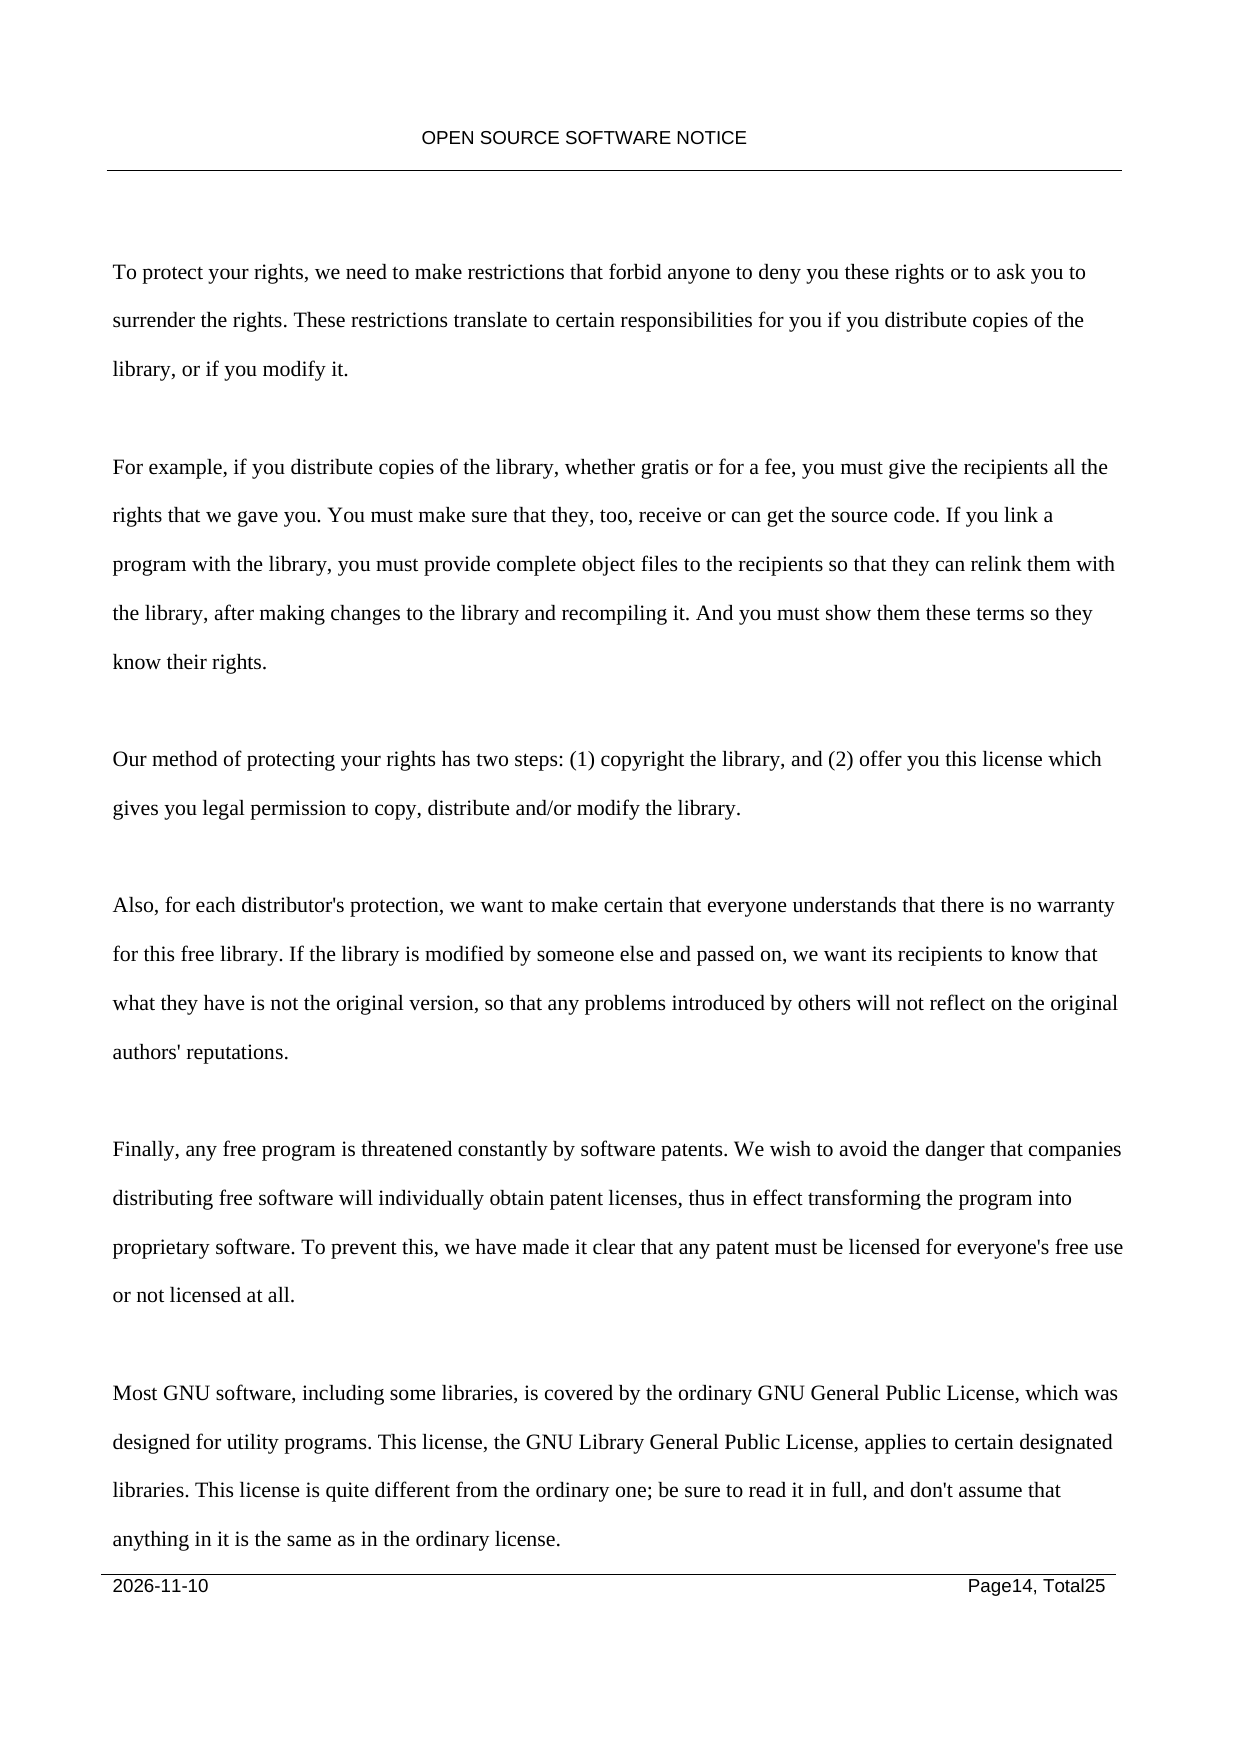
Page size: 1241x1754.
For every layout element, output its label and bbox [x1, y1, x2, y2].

text [112, 206, 1128, 1555]
